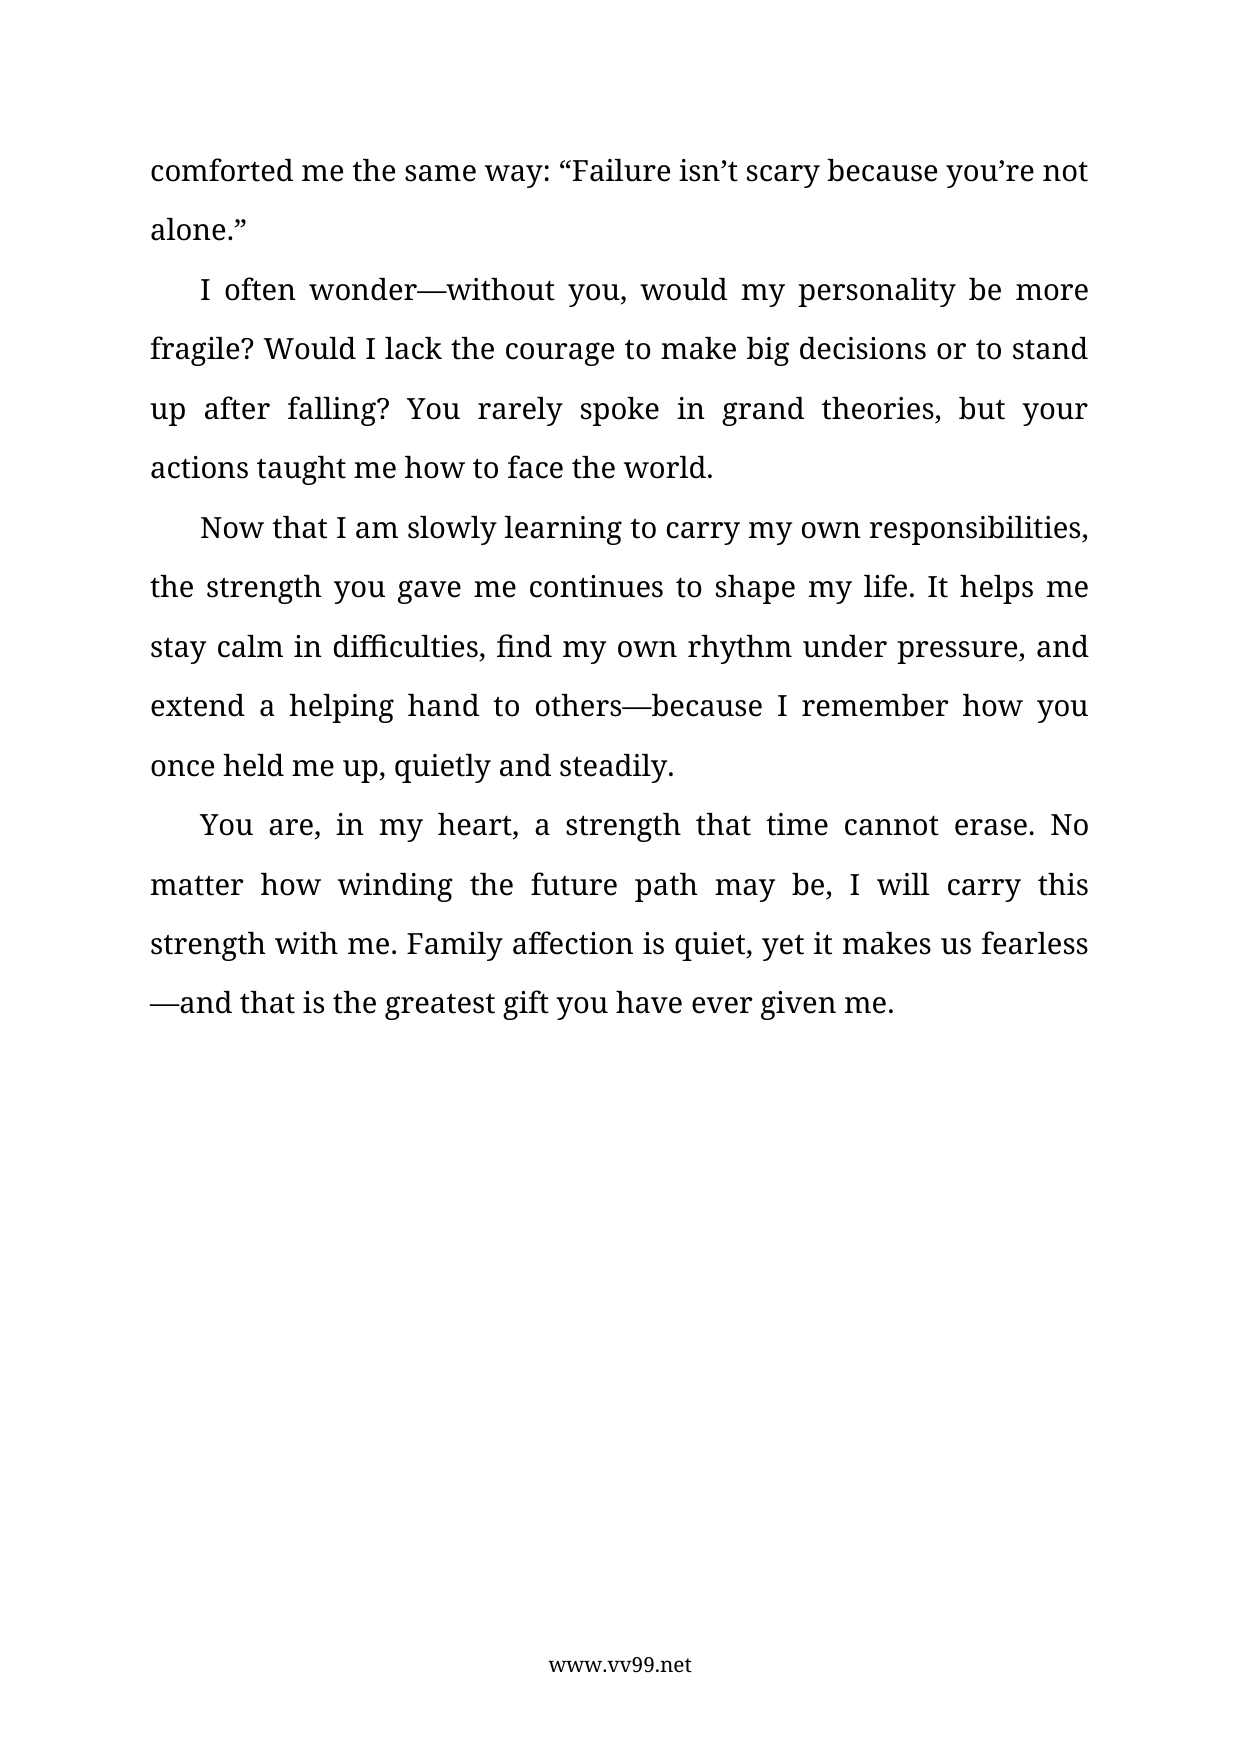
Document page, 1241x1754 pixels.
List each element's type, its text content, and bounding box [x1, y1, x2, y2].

text You are, in my heart, a strength that time cannot erase. No matter how winding the future path may be, I will carry this strength with me. Family affection is quiet, yet it makes us fearless—and that is the greatest gift you have ever given me. [150, 804, 1090, 1022]
text I often wonder—without you, would my personality be more fragile? Would I lack the courage to make big decisions or to stand up after falling? You rarely spoke in grand theories, but your actions taught me how to face the world. [150, 269, 1090, 487]
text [150, 150, 1090, 249]
text Now that I am slowly learning to carry my own responsibilities, the strength you gave me continues to shape my life. It helps me stay calm in difficulties, find my own rhythm under pressure, and extend a helping hand to others—because I remember how you once held me up, quietly and steadily. [150, 507, 1090, 784]
